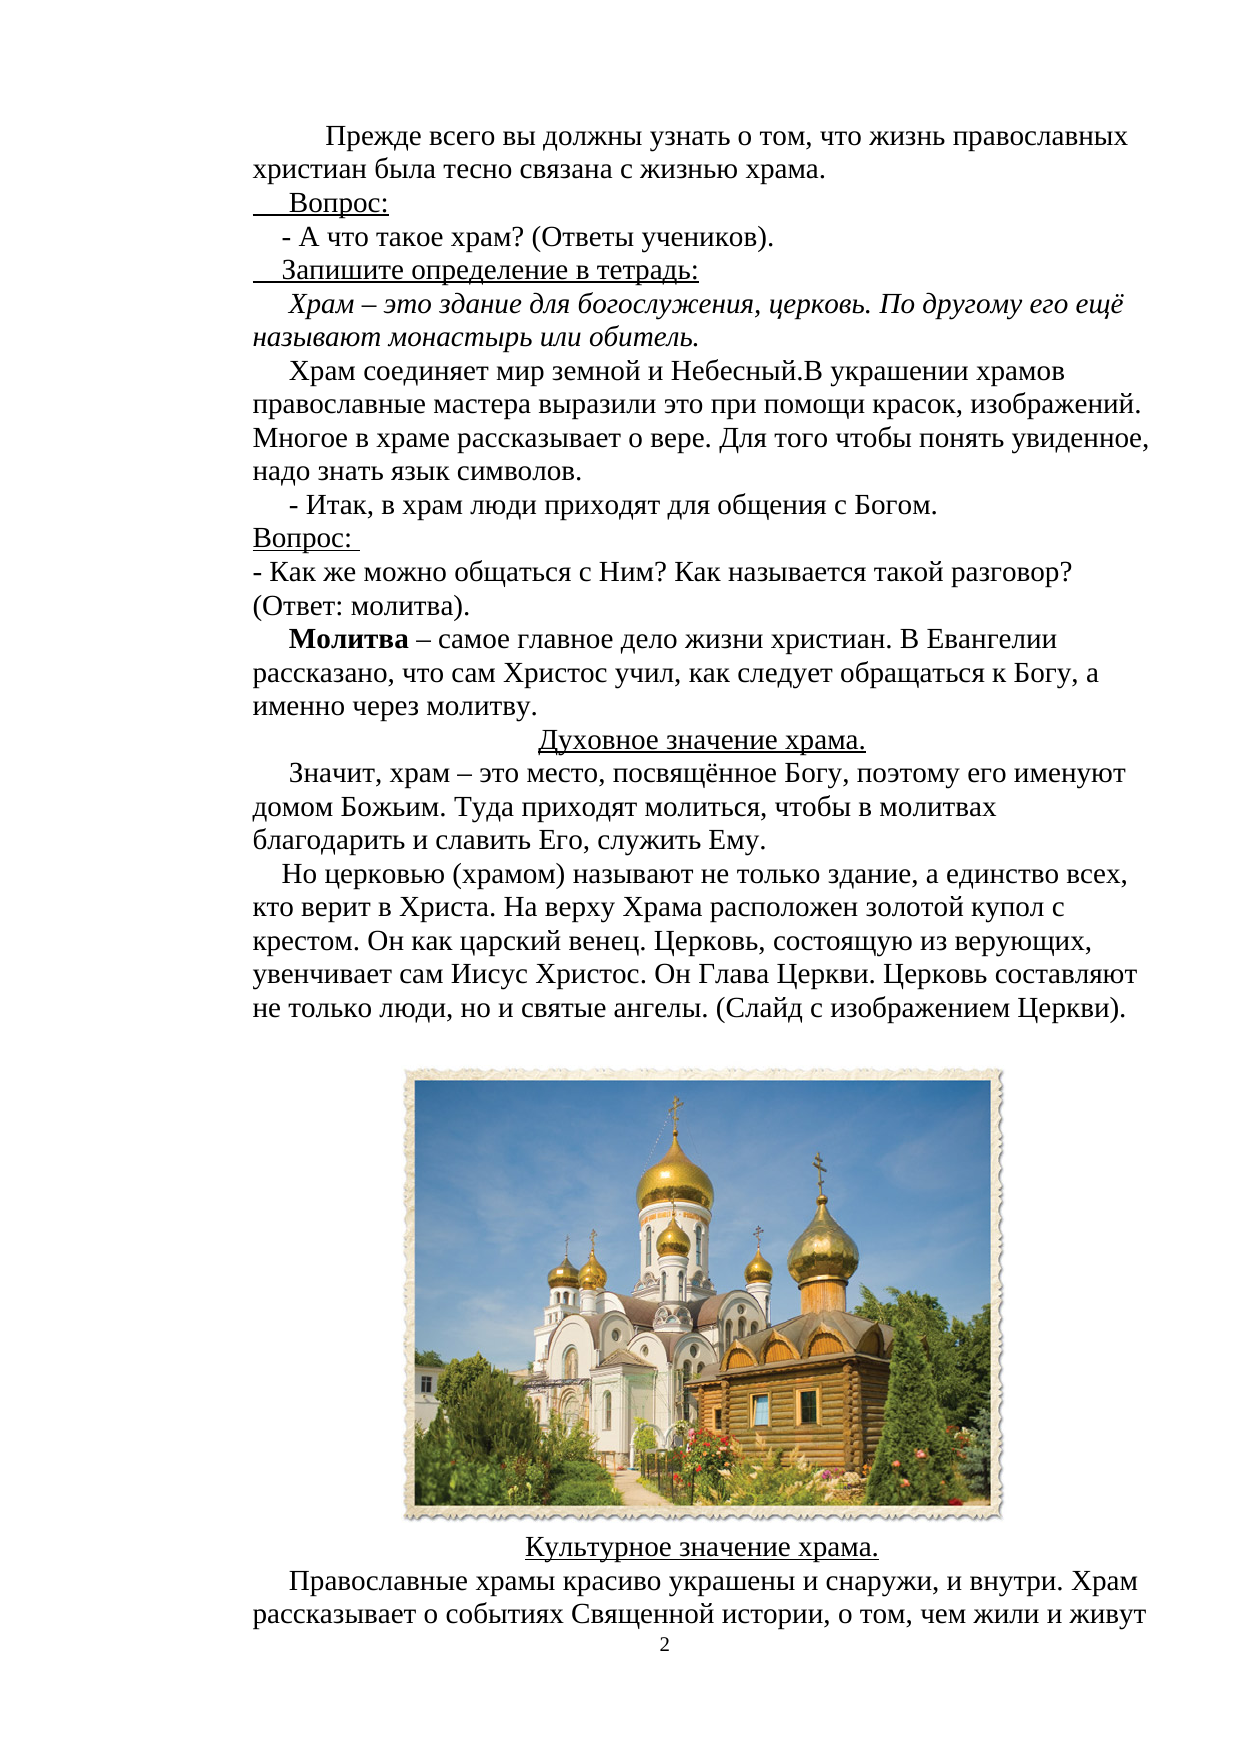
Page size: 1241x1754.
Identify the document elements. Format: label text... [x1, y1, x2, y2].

list - Как же можно общаться с Ним? Как называется такой разговор? [252, 554, 1152, 588]
list Молитва – самое главное дело жизни христиан. В Евангелии рассказано, что сам Христос учил, как следует обращаться к Богу, а именно через молитву. [252, 621, 1152, 722]
list Храм соединяет мир земной и Небесный.В украшении храмов православные мастера выразили это при помощи красок, изображений. Многое в храме рассказывает о вере. Для того чтобы понять увиденное, надо знать язык символов. [252, 353, 1152, 487]
list Культурное значение храма. [252, 1529, 1152, 1563]
list Вопрос: [252, 521, 1152, 554]
list (Ответ: молитва). [252, 588, 1152, 621]
list Вопрос: [252, 185, 1152, 219]
list - А что такое храм? (Ответы учеников). [252, 219, 1152, 252]
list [252, 1563, 1152, 1630]
list Но церковью (храмом) называют не только здание, а единство всех, кто верит в Христа. На верху Храма расположен золотой купол с крестом. Он как царский венец. Церковь, состоящую из верующих, увенчивает сам Иисус Христос. Он Глава Церкви. Церковь составляют не только люди, но и святые ангелы. (Слайд с изображением Церкви). [252, 856, 1152, 1024]
list Духовное значение храма. [252, 722, 1152, 755]
list Значит, храм – это место, посвящённое Богу, поэтому его именуют домом Божьим. Туда приходят молиться, чтобы в молитвах благодарить и славить Его, служить Ему. [252, 755, 1152, 856]
list Запишите определение в тетрадь: [252, 252, 1152, 286]
list Храм – это здание для богослужения, церковь. По другому его ещё называют монастырь или обитель. [252, 286, 1152, 353]
picture [393, 1057, 1011, 1530]
list Прежде всего вы должны узнать о том, что жизнь православных христиан была тесно связана с жизнью храма. [252, 118, 1152, 185]
list - Итак, в храм люди приходят для общения с Богом. [252, 487, 1152, 521]
